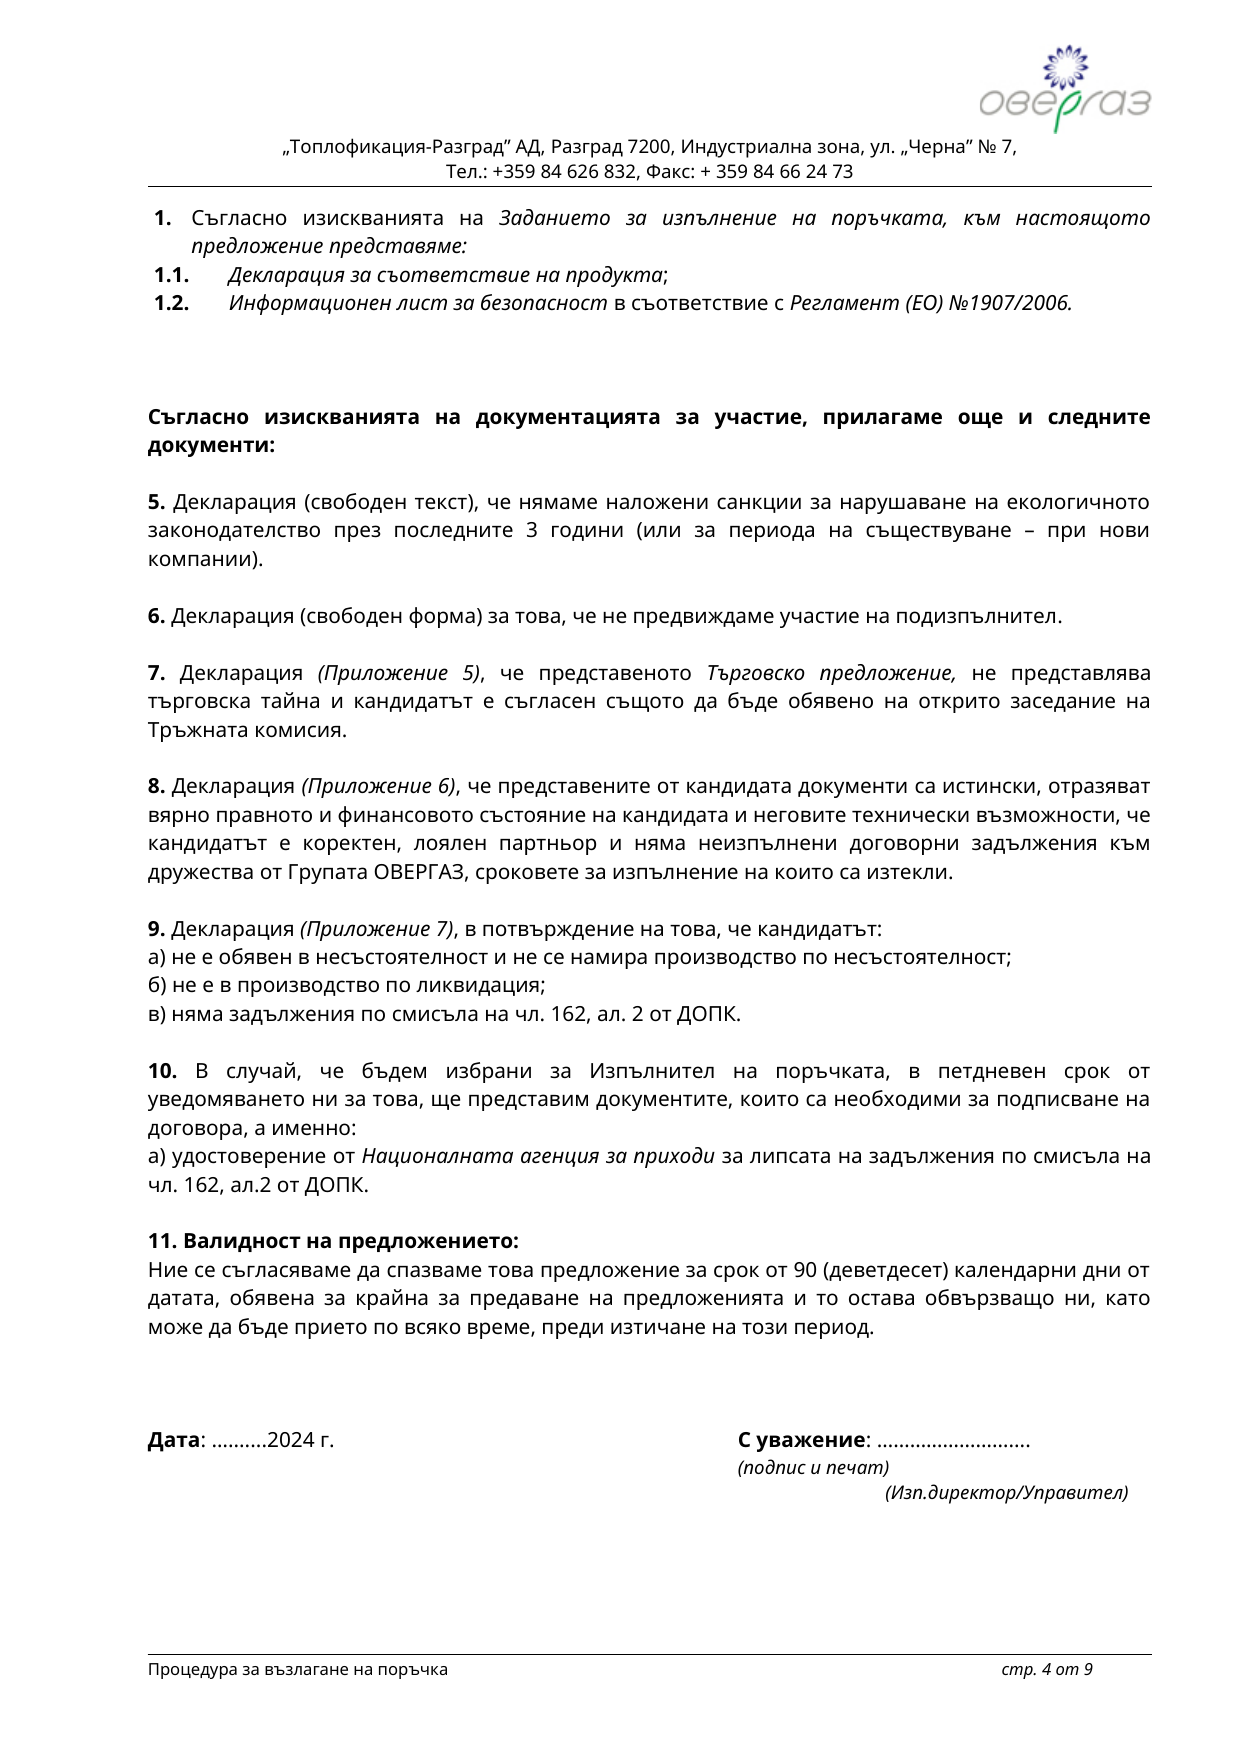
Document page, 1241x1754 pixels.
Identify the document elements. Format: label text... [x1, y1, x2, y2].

text 11. Валидност на предложението: [148, 1227, 1152, 1255]
text Дата: ….......2024 г. С уважение: …………………….... [148, 1426, 1152, 1454]
text 10. В случай, че бъдем избрани за Изпълнител на поръчката, в петдневен срок от уведомяването ни за това, ще представим документите, които са необходими за подписване на договора, а именно: [148, 1056, 1152, 1141]
text (Изп.директор/Управител) [811, 1479, 1152, 1505]
text 5. Декларация (свободен текст), че нямаме наложени санкции за нарушаване на екологичното законодателство през последните 3 години (или за периода на съществуване – при нови компании). [148, 487, 1152, 572]
text а) не е обявен в несъстоятелност и не се намира производство по несъстоятелност; [148, 942, 1152, 971]
text в) няма задължения по смисъла на чл. 162, ал. 2 от ДОПК. [148, 999, 1152, 1027]
text 6. Декларация (свободен форма) за това, че не предвиждаме участие на подизпълнител. [148, 601, 1152, 629]
list Декларация за съответствие на продукта; [154, 260, 1152, 288]
text а) удостоверение от Националната агенция за приходи за липсата на задължения по смисъла на чл. 162, ал.2 от ДОПК. [148, 1141, 1152, 1198]
text Съгласно изискванията на документацията за участие, прилагаме още и следните документи: [148, 402, 1152, 459]
list Съгласно изискванията на Заданието за изпълнение на поръчката, към настоящото предложение представяме: [154, 203, 1152, 260]
text 8. Декларация (Приложение 6), че представените от кандидата документи са истински, отразяват вярно правното и финансовото състояние на кандидата и неговите технически възможности, че кандидатът е коректен, лоялен партньор и няма неизпълнени договорни задължения към дружества от Групата ОВЕРГАЗ, сроковете за изпълнение на които са изтекли. [148, 772, 1152, 885]
text 7. Декларация (Приложение 5), че представеното Търговско предложение, не представлява търговска тайна и кандидатът е съгласен същото да бъде обявено на открито заседание на Тръжната комисия. [148, 658, 1152, 743]
text б) не е в производство по ликвидация; [148, 971, 1152, 999]
picture [979, 44, 1152, 134]
list Информационен лист за безопасност в съответствие с Регламент (ЕО) №1907/2006. [154, 288, 1152, 317]
text 9. Декларация (Приложение 7), в потвърждение на това, че кандидатът: [148, 914, 1152, 942]
text Ние се съгласяваме да спазваме това предложение за срок от 90 (деветдесет) календарни дни от датата, обявена за крайна за предаване на предложенията и то остава обвързващо ни, като може да бъде прието по всяко време, преди изтичане на този период. [148, 1255, 1152, 1340]
text (подпис и печат) [148, 1454, 1152, 1479]
